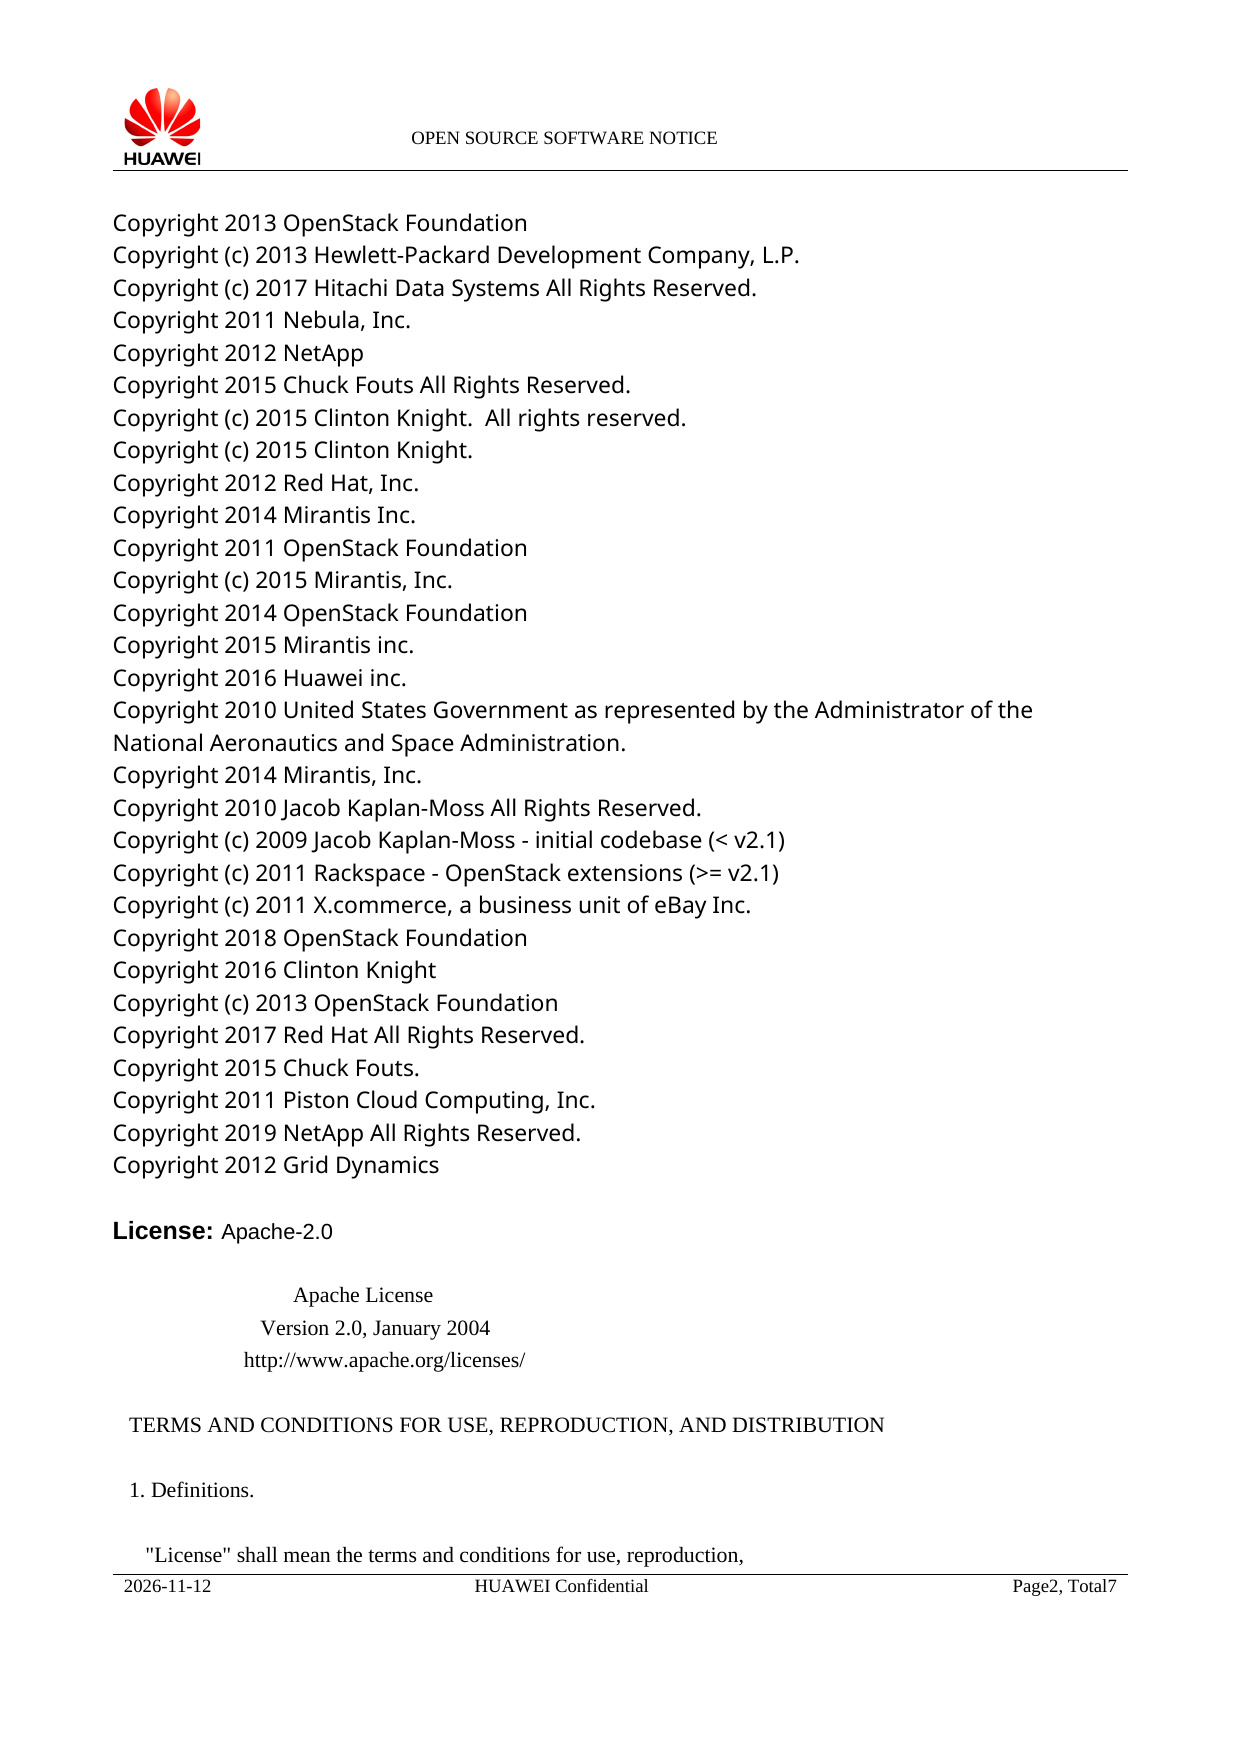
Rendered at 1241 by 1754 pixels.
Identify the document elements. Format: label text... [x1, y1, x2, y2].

picture [124, 88, 201, 165]
text License: Apache-2.0 [112, 1214, 1128, 1246]
